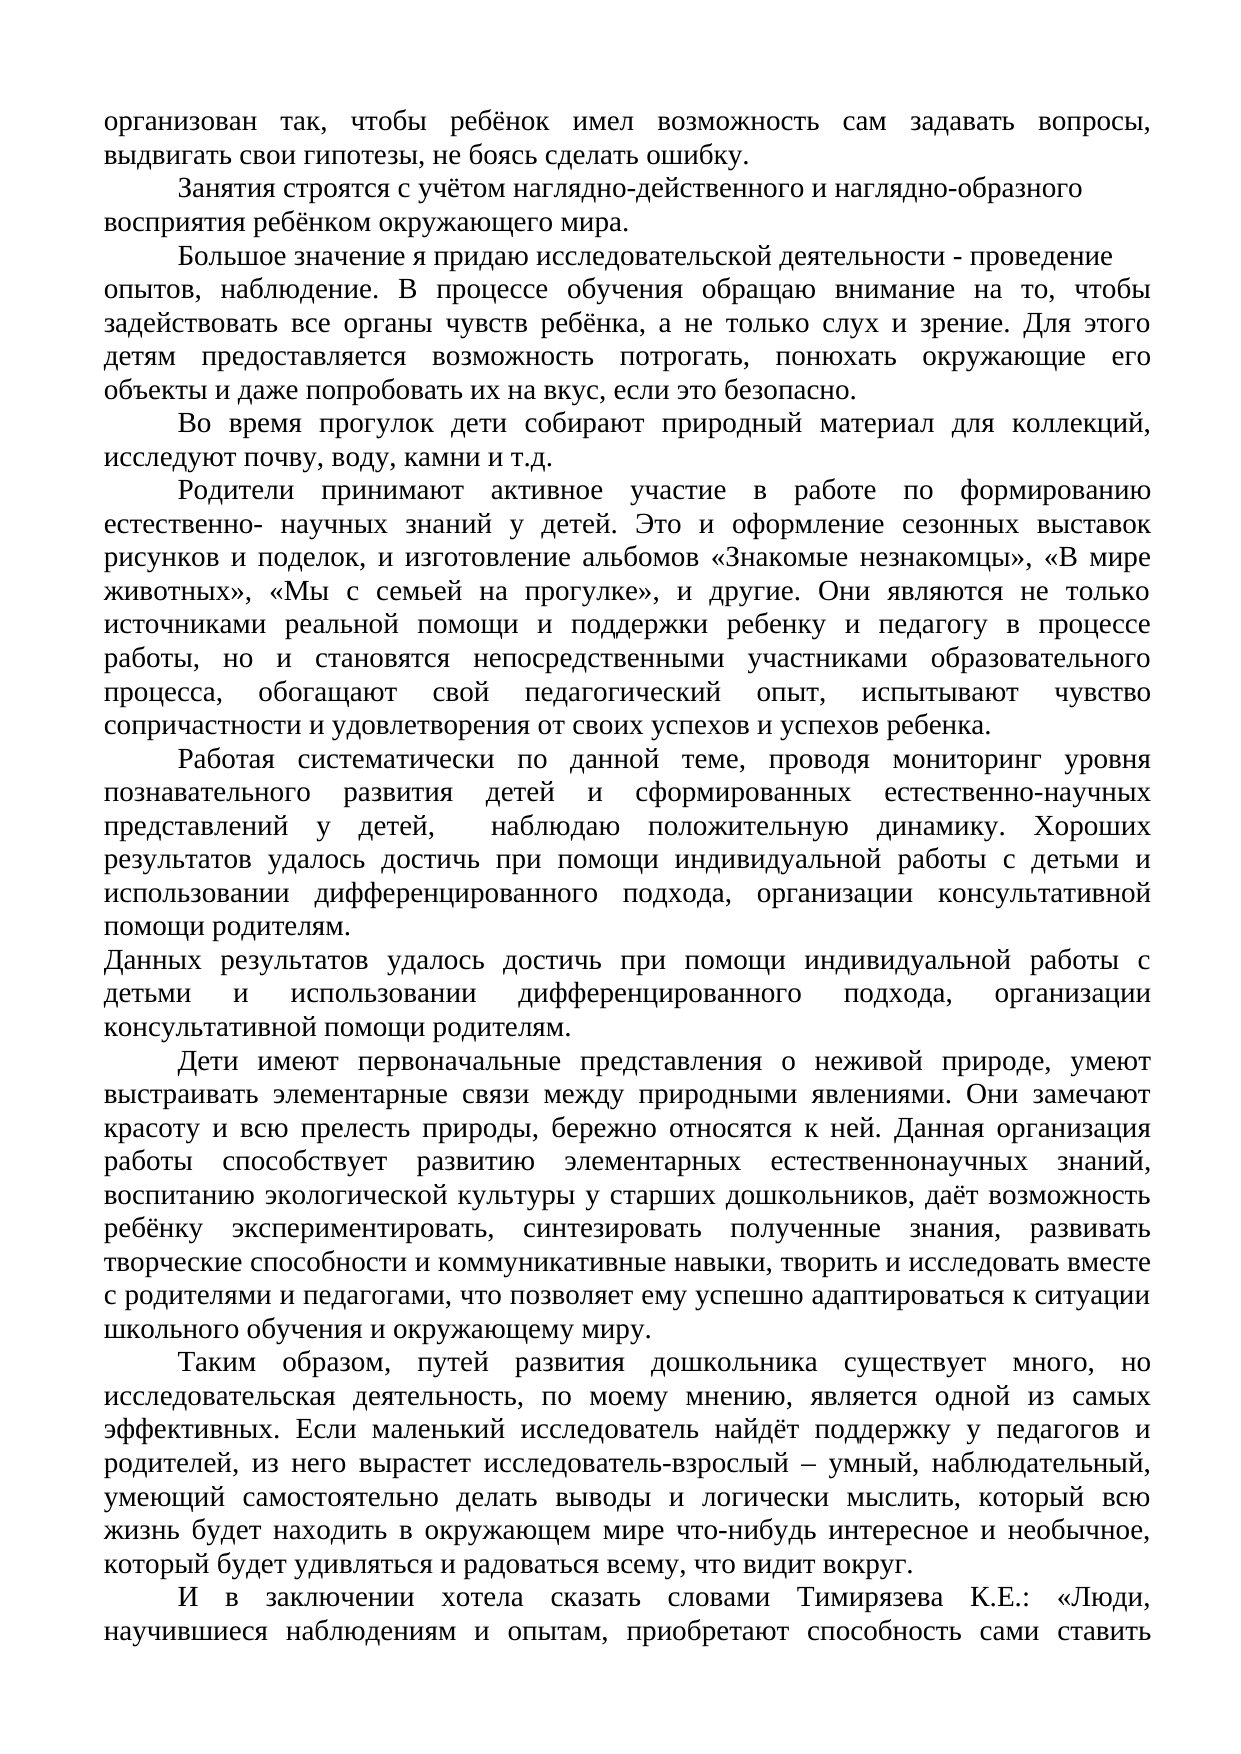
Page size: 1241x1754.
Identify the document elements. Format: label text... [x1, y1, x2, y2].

text Занятия строятся с учётом наглядно-действенного и наглядно-образного [103, 171, 1152, 204]
text Таким образом, путей развития дошкольника существует много, но исследовательская деятельность, по моему мнению, является одной из самых эффективных. Если маленький исследователь найдёт поддержку у педагогов и родителей, из него вырастет исследователь-взрослый – умный, наблюдательный, умеющий самостоятельно делать выводы и логически мыслить, который всю жизнь будет находить в окружающем мире что-нибудь интересное и необычное, который будет удивляться и радоваться всему, что видит вокруг. [103, 1344, 1152, 1579]
text Родители принимают активное участие в работе по формированию естественно- научных знаний у детей. Это и оформление сезонных выставок рисунков и поделок, и изготовление альбомов «Знакомые незнакомцы», «В мире животных», «Мы с семьей на прогулке», и другие. Они являются не только источниками реальной помощи и поддержки ребенку и педагогу в процессе работы, но и становятся непосредственными участниками образовательного процесса, обогащают свой педагогический опыт, испытывают чувство сопричастности и удовлетворения от своих успехов и успехов ребенка. [103, 472, 1152, 741]
text Дети имеют первоначальные представления о неживой природе, умеют выстраивать элементарные связи между природными явлениями. Они замечают красоту и всю прелесть природы, бережно относятся к ней. Данная организация работы способствует развитию элементарных естественнонаучных знаний, воспитанию экологической культуры у старших дошкольников, даёт возможность ребёнку экспериментировать, синтезировать полученные знания, развивать творческие способности и коммуникативные навыки, творить и исследовать вместе с родителями и педагогами, что позволяет ему успешно адаптироваться к ситуации школьного обучения и окружающему миру. [103, 1043, 1152, 1344]
text опытов, наблюдение. В процессе обучения обращаю внимание на то, чтобы задействовать все органы чувств ребёнка, а не только слух и зрение. Для этого детям предоставляется возможность потрогать, понюхать окружающие его объекты и даже попробовать их на вкус, если это безопасно. [103, 271, 1152, 405]
text Во время прогулок дети собирают природный материал для коллекций, исследуют почву, воду, камни и т.д. [103, 405, 1152, 472]
text восприятия ребёнком окружающего мира. [103, 204, 1152, 238]
text Большое значение я придаю исследовательской деятельности - проведение [103, 238, 1152, 271]
text Работая систематически по данной теме, проводя мониторинг уровня познавательного развития детей и сформированных естественно-научных представлений у детей, наблюдаю положительную динамику. Хороших результатов удалось достичь при помощи индивидуальной работы с детьми и использовании дифференцированного подхода, организации консультативной помощи родителям. [103, 741, 1152, 942]
text организован так, чтобы ребёнок имел возможность сам задавать вопросы, выдвигать свои гипотезы, не боясь сделать ошибку. [103, 103, 1152, 171]
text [103, 1579, 1152, 1646]
text Данных результатов удалось достичь при помощи индивидуальной работы с детьми и использовании дифференцированного подхода, организации консультативной помощи родителям. [103, 942, 1152, 1043]
